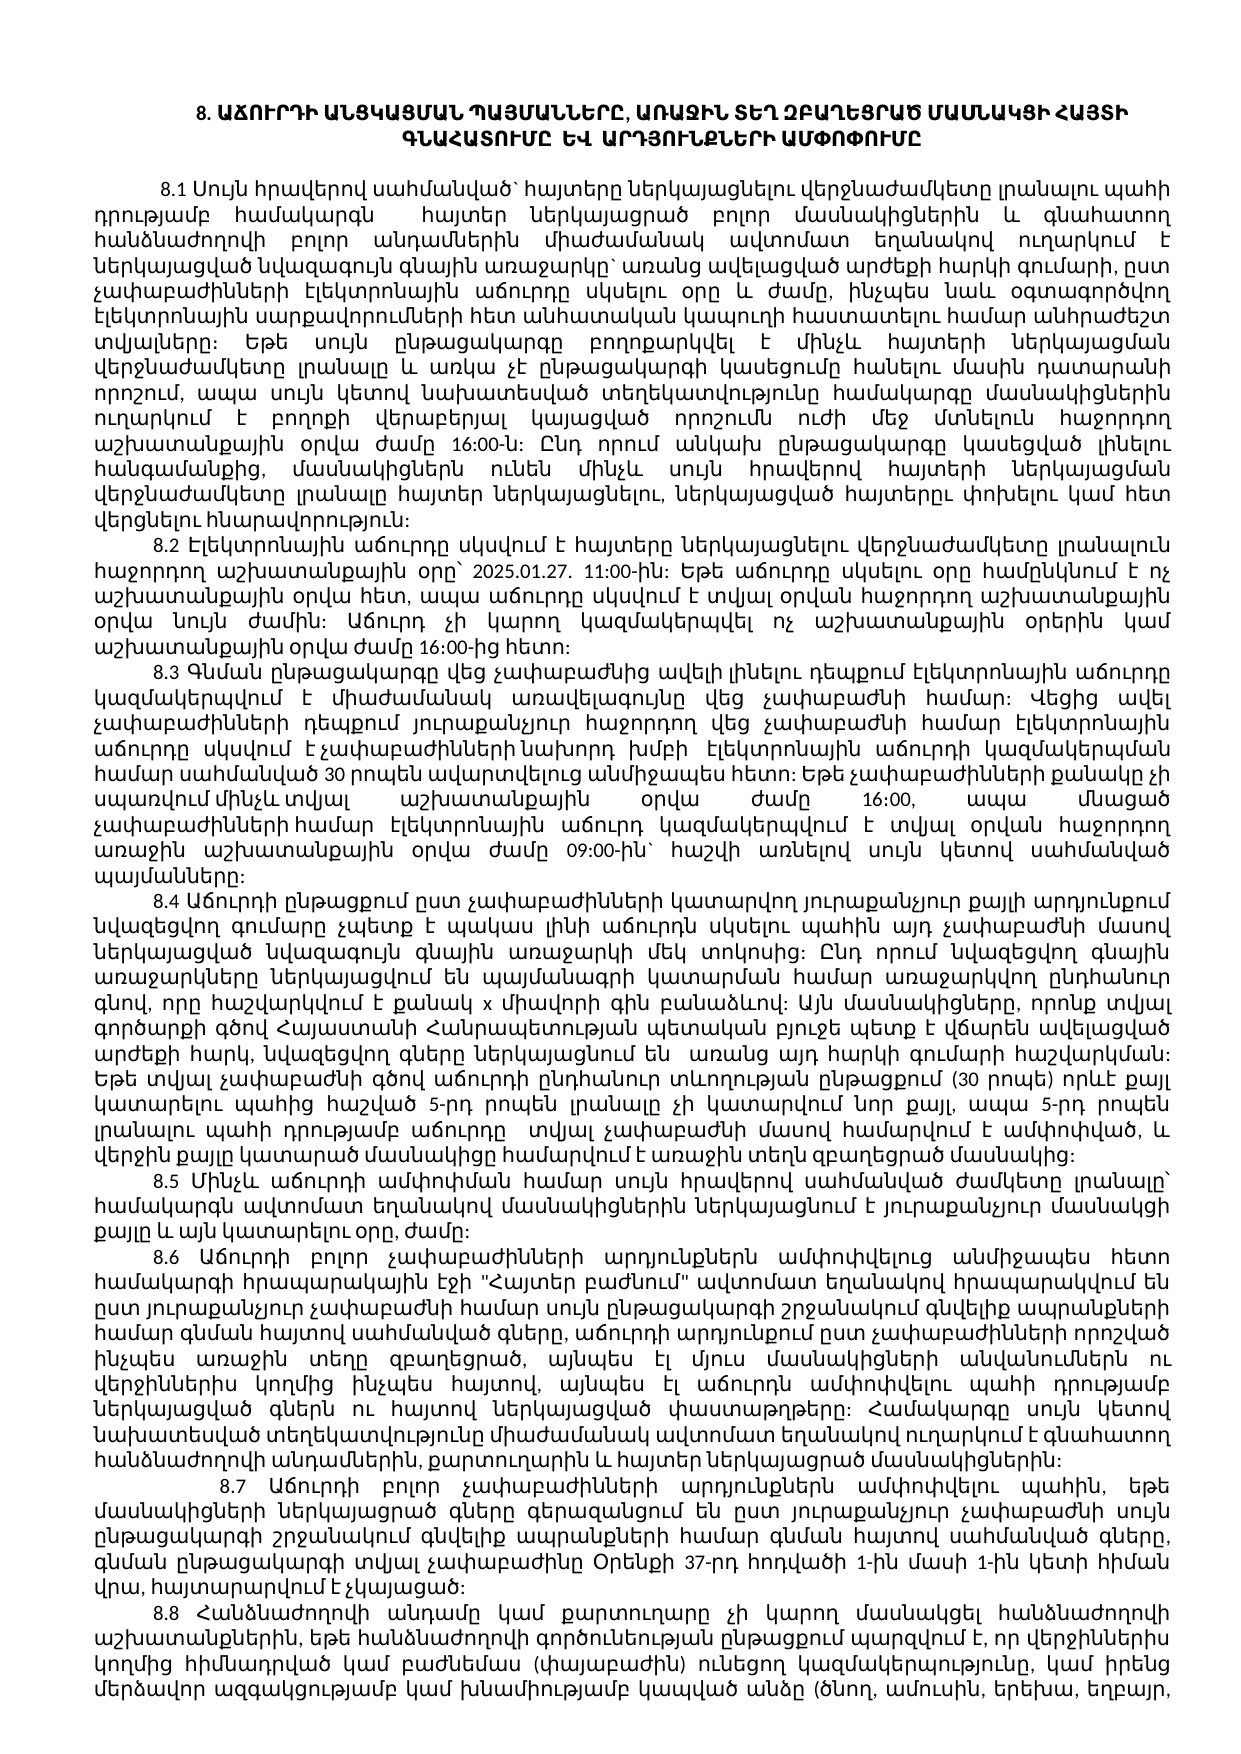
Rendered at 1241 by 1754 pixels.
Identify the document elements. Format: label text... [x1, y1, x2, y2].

text 8. ԱՃՈՒՐԴԻ ԱՆՑԿԱՑՄԱՆ ՊԱՅՄԱՆՆԵՐԸ, ԱՌԱՋԻՆ ՏԵՂ ԶԲԱՂԵՑՐԱԾ ՄԱՍՆԱԿՑԻ ՀԱՅՏԻ [94, 100, 1171, 126]
text 8.3 Գնման ընթացակարգը վեց չափաբաժնից ավելի լինելու դեպքում էլեկտրոնային աճուրդը կազմակերպվում է միաժամանակ առավելագույնը վեց չափաբաժնի համար: Վեցից ավել չափաբաժինների դեպքում յուրաքանչյուր հաջորդող վեց չափաբաժնի համար էլեկտրոնային աճուրդը սկսվում է չափաբաժինների նախորդ խմբի էլեկտրոնային աճուրդի կազմակերպման համար սահմանված 30 րոպեն ավարտվելուց անմիջապես հետո: Եթե չափաբաժինների քանակը չի սպառվում մինչև տվյալ աշխատանքային օրվա ժամը 16։00, ապա մնացած չափաբաժինների համար էլեկտրոնային աճուրդ կազմակերպվում է տվյալ օրվան հաջորդող առաջին աշխատանքային օրվա ժամը 09:00-ին` հաշվի առնելով սույն կետով սահմանված պայմանները: [94, 659, 1171, 888]
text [94, 1600, 1171, 1702]
text 8.2 Էլեկտրոնային աճուրդը սկսվում է հայտերը ներկայացնելու վերջնաժամկետը լրանալուն հաջորդող աշխատանքային օրը՝ 2025.01.27. 11:00 -ին: Եթե աճուրդը սկսելու օրը համընկնում է ոչ աշխատանքային օրվա հետ, ապա աճուրդը սկսվում է տվյալ օրվան հաջորդող աշխատանքային օրվա նույն ժամին: Աճուրդ չի կարող կազմակերպվել ոչ աշխատանքային օրերին կամ աշխատանքային օրվա ժամը 16։00-ից հետո: [94, 532, 1171, 659]
text 8.4 Աճուրդի ընթացքում ըստ չափաբաժինների կատարվող յուրաքանչյուր քայլի արդյունքում նվազեցվող գումարը չպետք է պակաս լինի աճուրդն սկսելու պահին այդ չափաբաժնի մասով ներկայացված նվազագույն գնային առաջարկի մեկ տոկոսից: Ընդ որում նվազեցվող գնային առաջարկները ներկայացվում են պայմանագրի կատարման համար առաջարկվող ընդհանուր գնով, որը հաշվարկվում է քանակ x միավորի գին բանաձևով: Այն մասնակիցները, որոնք տվյալ գործարքի գծով Հայաստանի Հանրապետության պետական բյուջե պետք է վճարեն ավելացված արժեքի հարկ, նվազեցվող գները ներկայացնում են առանց այդ հարկի գումարի հաշվարկման: Եթե տվյալ չափաբաժնի գծով աճուրդի ընդհանուր տևողության ընթացքում (30 րոպե) որևէ քայլ կատարելու պահից հաշված 5-րդ րոպեն լրանալը չի կատարվում նոր քայլ, ապա 5-րդ րոպեն լրանալու պահի դրությամբ աճուրդը տվյալ չափաբաժնի մասով համարվում է ամփոփված, և վերջին քայլը կատարած մասնակիցը համարվում է առաջին տեղն զբաղեցրած մասնակից: [94, 888, 1171, 1168]
text 8.1 Սույն հրավերով սահմանված` հայտերը ներկայացնելու վերջնաժամկետը լրանալու պահի դրությամբ համակարգն հայտեր ներկայացրած բոլոր մասնակիցներին և գնահատող հանձնաժողովի բոլոր անդամներին միաժամանակ ավտոմատ եղանակով ուղարկում է ներկայացված նվազագույն գնային առաջարկը` առանց ավելացված արժեքի հարկի գումարի, ըստ չափաբաժինների էլեկտրոնային աճուրդը սկսելու օրը և ժամը, ինչպես նաև օգտագործվող էլեկտրոնային սարքավորումների հետ անհատական կապուղի հաստատելու համար անհրաժեշտ տվյալները։ Եթե սույն ընթացակարգը բողոքարկվել է մինչև հայտերի ներկայացման վերջնաժամկետը լրանալը և առկա չէ ընթացակարգի կասեցումը հանելու մասին դատարանի որոշում, ապա սույն կետով նախատեսված տեղեկատվությունը համակարգը մասնակիցներին ուղարկում է բողոքի վերաբերյալ կայացված որոշումն ուժի մեջ մտնելուն հաջորդող աշխատանքային օրվա ժամը 16:00-ն: Ընդ որում անկախ ընթացակարգը կասեցված լինելու հանգամանքից, մասնակիցներն ունեն մինչև սույն հրավերով հայտերի ներկայացման վերջնաժամկետը լրանալը հայտեր ներկայացնելու, ներկայացված հայտերըւ փոխելու կամ հետ վերցնելու հնարավորություն: [94, 177, 1171, 532]
text 8.6 Աճուրդի բոլոր չափաբաժինների արդյունքներն ամփոփվելուց անմիջապես հետո համակարգի հրապարակային էջի "Հայտեր բաժնում" ավտոմատ եղանակով հրապարակվում են ըստ յուրաքանչյուր չափաբաժնի համար սույն ընթացակարգի շրջանակում գնվելիք ապրանքների համար գնման հայտով սահմանված գները, աճուրդի արդյունքում ըստ չափաբաժինների որոշված ինչպես առաջին տեղը զբաղեցրած, այնպես էլ մյուս մասնակիցների անվանումներն ու վերջիններիս կողմից ինչպես հայտով, այնպես էլ աճուրդն ամփոփվելու պահի դրությամբ ներկայացված գներն ու հայտով ներկայացված փաստաթղթերը: Համակարգը սույն կետով նախատեսված տեղեկատվությունը միաժամանակ ավտոմատ եղանակով ուղարկում է գնահատող հանձնաժողովի անդամներին, քարտուղարին և հայտեր ներկայացրած մասնակիցներին: [94, 1244, 1171, 1473]
text 8.7 Աճուրդի բոլոր չափաբաժինների արդյունքներն ամփոփվելու պահին, եթե մասնակիցների ներկայացրած գները գերազանցում են ըստ յուրաքանչյուր չափաբաժնի սույն ընթացակարգի շրջանակում գնվելիք ապրանքների համար գնման հայտով սահմանված գները, գնման ընթացակարգի տվյալ չափաբաժինը Օրենքի 37-րդ հոդվածի 1-ին մասի 1-ին կետի հիման վրա, հայտարարվում է չկայացած: [94, 1473, 1171, 1600]
text ԳՆԱՀԱՏՈՒՄԸ ԵՎ ԱՐԴՅՈՒՆՔՆԵՐԻ ԱՄՓՈՓՈՒՄԸ [94, 126, 1171, 151]
text 8.5 Մինչև աճուրդի ամփոփման համար սույն հրավերով սահմանված ժամկետը լրանալը՝ համակարգն ավտոմատ եղանակով մասնակիցներին ներկայացնում է յուրաքանչյուր մասնակցի քայլը և այն կատարելու օրը, ժամը: [94, 1168, 1171, 1244]
